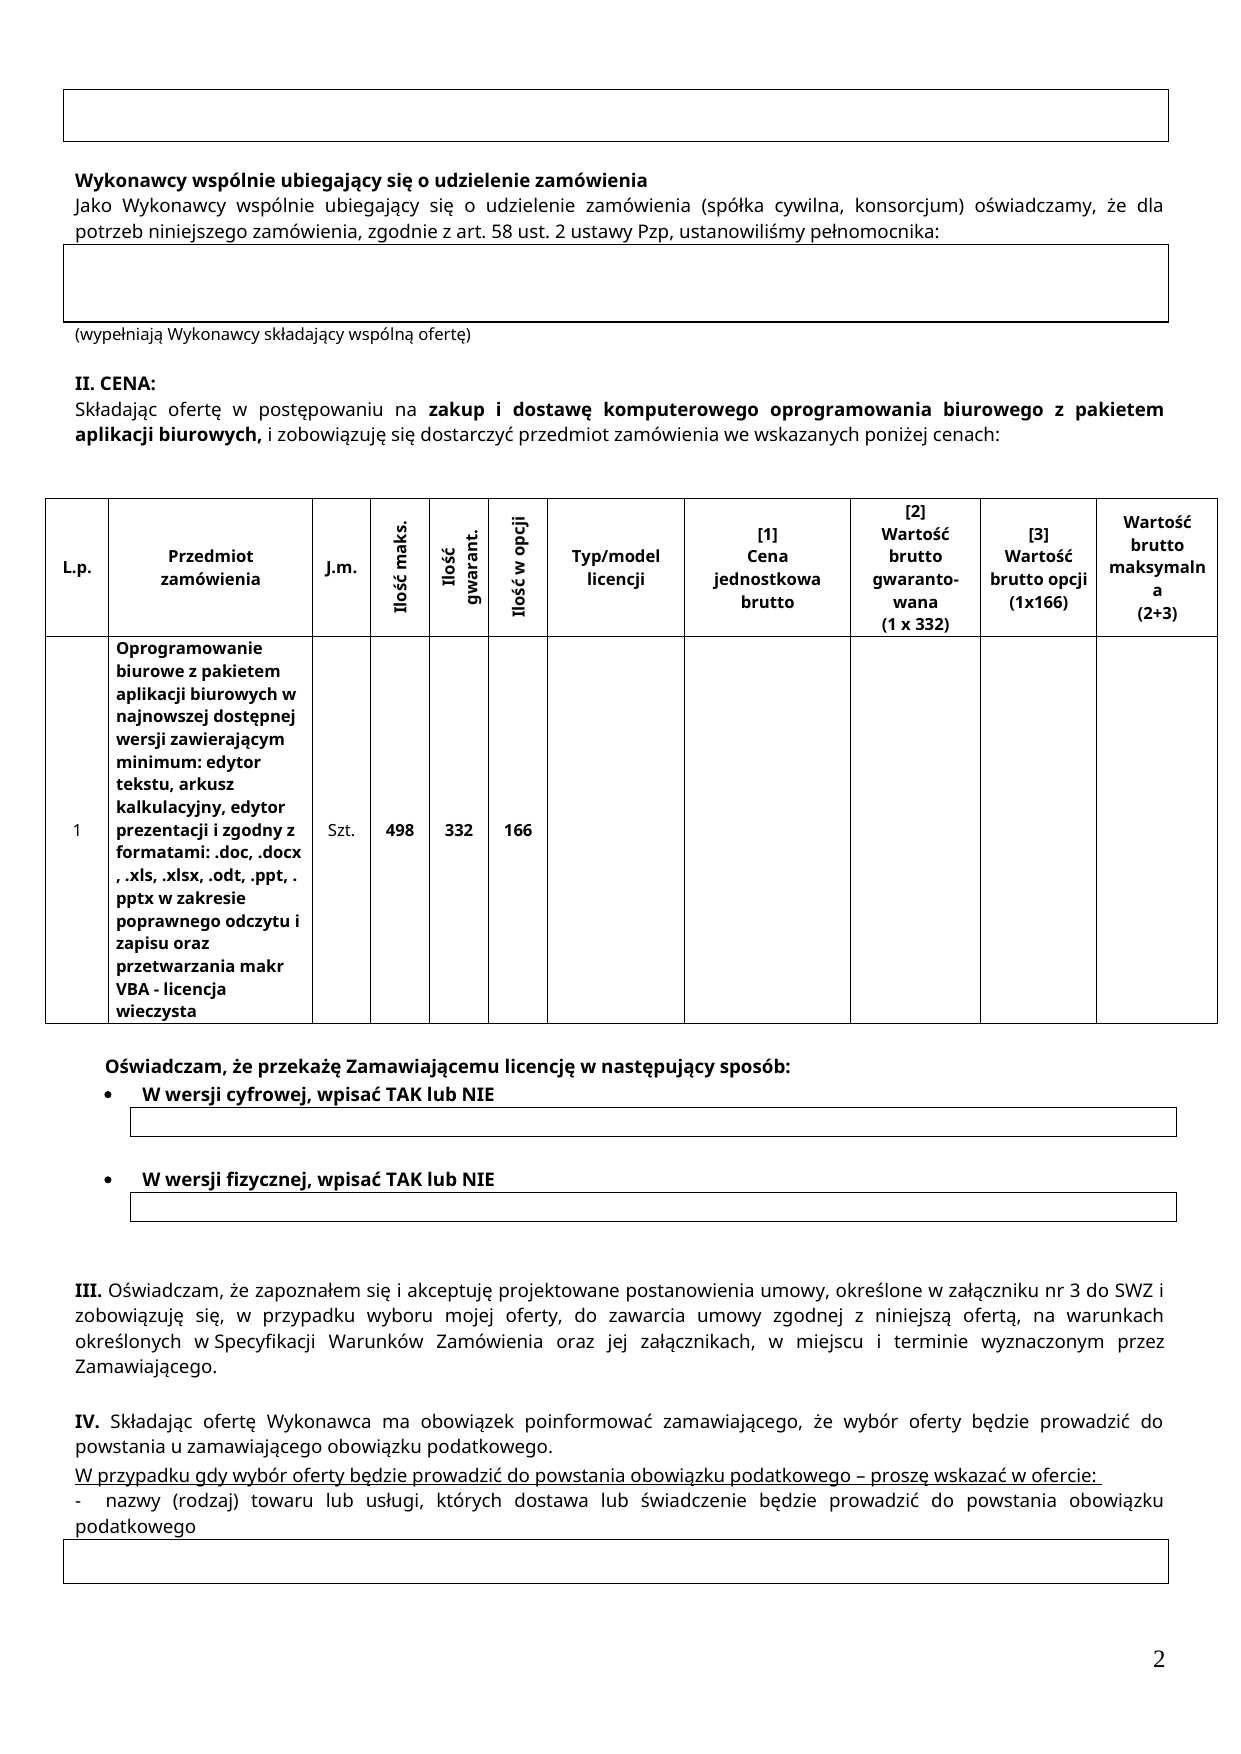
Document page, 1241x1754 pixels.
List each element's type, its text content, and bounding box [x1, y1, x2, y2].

text III. Oświadczam, że zapoznałem się i akceptuję projektowane postanowienia umowy, określone w załączniku nr 3 do SWZ i zobowiązuję się, w przypadku wyboru mojej oferty, do zawarcia umowy zgodnej z niniejszą ofertą, na warunkach określonych w Specyfikacji Warunków Zamówienia oraz jej załącznikach, w miejscu i terminie wyznaczonym przez Zamawiającego. [75, 1277, 1165, 1379]
table_cell [1097, 637, 1217, 1023]
table_header [64, 245, 1168, 321]
table_header Typ/model licencji [548, 499, 684, 636]
text Składając ofertę w postępowaniu na zakup i dostawę komputerowego oprogramowania biurowego z pakietem aplikacji biurowych, i zobowiązuję się dostarczyć przedmiot zamówienia we wskazanych poniżej cenach: [75, 396, 1165, 447]
table_cell [685, 637, 850, 1023]
table_cell 332 [430, 637, 488, 1023]
list Oświadczam, że przekażę Zamawiającemu licencję w następujący sposób: [104, 1053, 1154, 1079]
table_header Ilość gwarant. [430, 499, 488, 636]
table_header [3] Wartość brutto opcji (1x166) [981, 499, 1096, 636]
list W wersji fizycznej, wpisać TAK lub NIE [104, 1166, 1154, 1192]
table_header Wartość brutto maksymalna (2+3) [1097, 499, 1217, 636]
text (wypełniają Wykonawcy składający wspólną ofertę) [75, 323, 1165, 345]
text IV. Składając ofertę Wykonawca ma obowiązek poinformować zamawiającego, że wybór oferty będzie prowadzić do powstania u zamawiającego obowiązku podatkowego. [75, 1408, 1165, 1459]
table_header J.m. [313, 499, 370, 636]
table_header Ilość w opcji [489, 499, 547, 636]
table_cell [548, 637, 684, 1023]
table_cell 498 [371, 637, 429, 1023]
text W przypadku gdy wybór oferty będzie prowadzić do powstania obowiązku podatkowego – proszę wskazać w ofercie: [75, 1462, 1165, 1488]
table_header L.p. [46, 499, 108, 636]
table_header [64, 90, 1168, 141]
table_cell Szt. [313, 637, 370, 1023]
text - nazwy (rodzaj) towaru lub usługi, których dostawa lub świadczenie będzie prowadzić do powstania obowiązku podatkowego [75, 1488, 1165, 1539]
table_cell 1 [46, 637, 108, 1023]
table_header Ilość maks. [371, 499, 429, 636]
list W wersji cyfrowej, wpisać TAK lub NIE [104, 1081, 1154, 1107]
text II. CENA: [75, 371, 1165, 396]
table_header Przedmiot zamówienia [109, 499, 312, 636]
table_header [1] Cena jednostkowa brutto [685, 499, 850, 636]
table_header [131, 1193, 1176, 1221]
table_header [64, 1540, 1168, 1583]
table_cell [981, 637, 1096, 1023]
table_cell Oprogramowanie biurowe z pakietem aplikacji biurowych w najnowszej dostępnej wersji zawierającym minimum: edytor tekstu, arkusz kalkulacyjny, edytor prezentacji i zgodny z formatami: .doc, .docx, .xls, .xlsx, .odt, .ppt, .pptx w zakresie poprawnego odczytu i zapisu oraz przetwarzania makr VBA - licencja wieczysta [109, 637, 312, 1023]
table_cell [851, 637, 980, 1023]
text Wykonawcy wspólnie ubiegający się o udzielenie zamówienia [75, 167, 1165, 193]
table_header [131, 1108, 1176, 1136]
text Jako Wykonawcy wspólnie ubiegający się o udzielenie zamówienia (spółka cywilna, konsorcjum) oświadczamy, że dla potrzeb niniejszego zamówienia, zgodnie z art. 58 ust. 2 ustawy Pzp, ustanowiliśmy pełnomocnika: [75, 193, 1165, 244]
table_header [2] Wartość brutto gwaranto-wana (1 x 332) [851, 499, 980, 636]
table_cell 166 [489, 637, 547, 1023]
